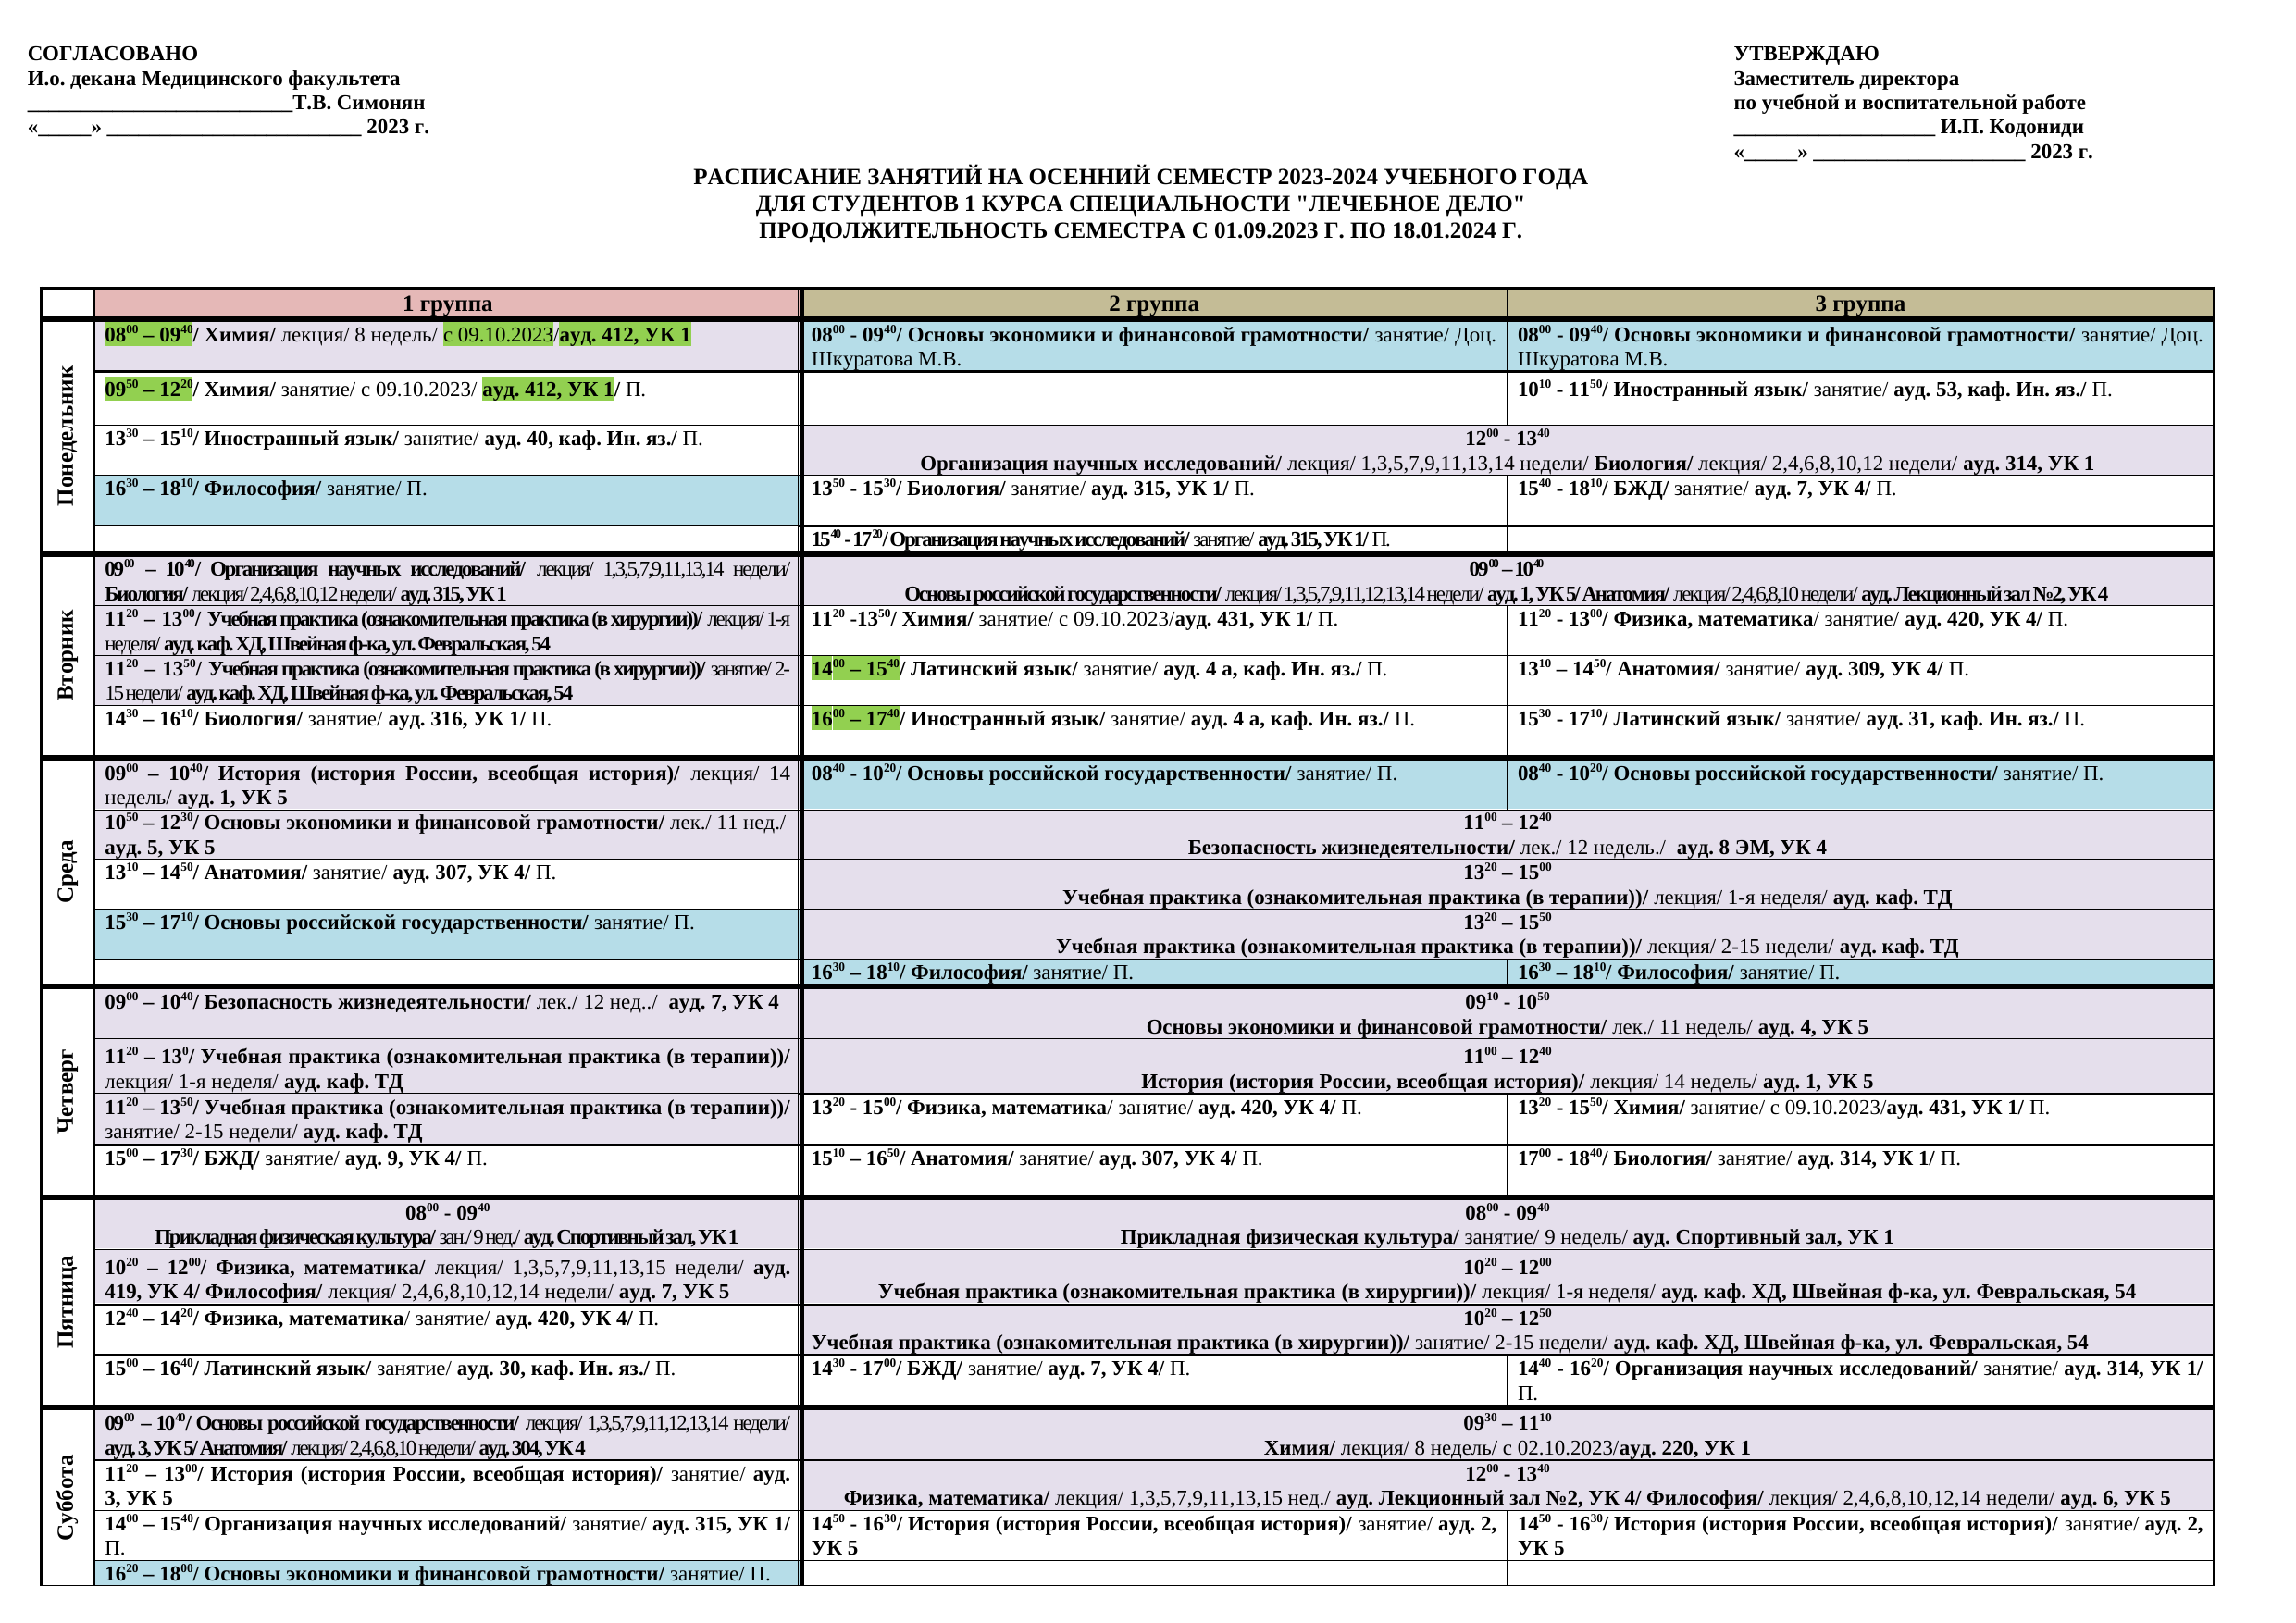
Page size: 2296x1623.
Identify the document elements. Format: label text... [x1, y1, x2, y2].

table_cell 1120 - 1300/ Физика, математика/ занятие/ ауд. 420, УК 4/ П. [1508, 606, 2213, 655]
table_cell 1020 – 1200 Учебная практика (ознакомительная практика (в хирургии))/ лекция/ 1-я неделя/ ауд. каф. ХД, Швейная ф-ка, ул. Февральская, 54 [804, 1250, 2213, 1303]
table_cell 1400 – 1540/ Латинский язык/ занятие/ ауд. 4 а, каф. Ин. яз./ П. [804, 656, 1507, 705]
text И.о. декана Медицинского факультета Заместитель директора [27, 66, 2254, 90]
table_cell 1240 – 1420/ Физика, математика/ занятие/ ауд. 420, УК 4/ П. [95, 1306, 798, 1354]
table_cell 1450 - 1630/ История (история России, всеобщая история)/ занятие/ ауд. 2, УК 5 [1508, 1511, 2213, 1560]
table_cell [804, 1561, 1507, 1585]
table_cell 1100 – 1240 Безопасность жизнедеятельности/ лек./ 12 недель./ ауд. 8 ЭМ, УК 4 [804, 811, 2213, 859]
table_cell 0800 - 0940/ Основы экономики и финансовой грамотности/ занятие/ Доц. Шкуратова М.В. [1508, 322, 2213, 370]
table_cell 1200 - 1340 Физика, математика/ лекция/ 1,3,5,7,9,11,13,15 нед./ ауд. Лекционный зал №2, УК 4/ Философия/ лекция/ 2,4,6,8,10,12,14 недели/ ауд. 6, УК 5 [804, 1461, 2213, 1510]
text «_____» ________________________ 2023 г. ___________________ И.П. Кодониди «_____» ____________________ 2023 г. [27, 114, 2254, 163]
text РАСПИСАНИЕ ЗАНЯТИЙ НА ОСЕННИЙ СЕМЕСТР 2023-2024 УЧЕБНОГО ГОДА [27, 163, 2254, 190]
table_cell 1630 – 1810/ Философия/ занятие/ П. [1508, 960, 2213, 984]
table_cell 1510 – 1650/ Анатомия/ занятие/ ауд. 307, УК 4/ П. [804, 1146, 1507, 1195]
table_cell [95, 1561, 798, 1585]
table_cell 1700 - 1840/ Биология/ занятие/ ауд. 314, УК 1/ П. [1508, 1146, 2213, 1195]
table_cell 0900 – 1040 Основы российской государственности/ лекция/ 1,3,5,7,9,11,12,13,14 недели/ ауд. 1, УК 5/ Анатомия/ лекция/ 2,4,6,8,10 недели/ ауд. Лекционный зал №2, УК 4 [804, 557, 2213, 605]
table_cell 1120 – 1350/ Учебная практика (ознакомительная практика (в терапии))/ занятие/ 2-15 недели/ ауд. каф. ТД [95, 1094, 798, 1144]
table_header 1 группа [95, 290, 798, 316]
text для студентов 1 курса специальности "ЛЕЧЕБНОЕ ДЕЛО" [27, 190, 2254, 217]
table_cell 1330 – 1510/ Иностранный язык/ занятие/ ауд. 40, каф. Ин. яз./ П. [95, 426, 798, 475]
table_cell 1320 - 1550/ Химия/ занятие/ с 09.10.2023/ауд. 431, УК 1/ П. [1508, 1095, 2213, 1144]
table_cell 0900 – 1040/ Основы российской государственности/ лекция/ 1,3,5,7,9,11,12,13,14 недели/ ауд. 3, УК 5/ Анатомия/ лекция/ 2,4,6,8,10 недели/ ауд. 304, УК 4 [95, 1410, 798, 1459]
table_cell [804, 373, 1507, 425]
table_cell 0900 – 1040/ Безопасность жизнедеятельности/ лек./ 12 нед../ ауд. 7, УК 4 [95, 989, 798, 1038]
text Продолжительность семестра с 01.09.2023 Г. по 18.01.2024 г. [27, 217, 2254, 242]
table_cell 0800 - 0940/ Основы экономики и финансовой грамотности/ занятие/ Доц. Шкуратова М.В. [804, 322, 1507, 370]
table_cell 0910 - 1050 Основы экономики и финансовой грамотности/ лек./ 11 недель/ ауд. 4, УК 5 [804, 989, 2213, 1038]
table_cell Пятница [43, 1200, 93, 1405]
table_cell 1120 – 1300/ История (история России, всеобщая история)/ занятие/ ауд. 3, УК 5 [95, 1461, 798, 1510]
table_header 3 группа [1508, 290, 2213, 316]
table_cell 1440 - 1620/ Организация научных исследований/ занятие/ ауд. 314, УК 1/ П. [1508, 1356, 2213, 1405]
table_cell 0950 – 1220/ Химия/ занятие/ с 09.10.2023/ ауд. 412, УК 1/ П. [95, 373, 798, 425]
table_cell 0930 – 1110 Химия/ лекция/ 8 недель/ с 02.10.2023/ауд. 220, УК 1 [804, 1410, 2213, 1459]
table_cell 1310 – 1450/ Анатомия/ занятие/ ауд. 309, УК 4/ П. [1508, 656, 2213, 705]
table_header 2 группа [804, 290, 1507, 316]
table_cell 1450 - 1630/ История (история России, всеобщая история)/ занятие/ ауд. 2, УК 5 [804, 1511, 1507, 1560]
table_cell 1020 – 1200/ Физика, математика/ лекция/ 1,3,5,7,9,11,13,15 недели/ ауд. 419, УК 4/ Философия/ лекция/ 2,4,6,8,10,12,14 недели/ ауд. 7, УК 5 [95, 1250, 798, 1303]
table_cell 1200 - 1340 Организация научных исследований/ лекция/ 1,3,5,7,9,11,13,14 недели/ Биология/ лекция/ 2,4,6,8,10,12 недели/ ауд. 314, УК 1 [804, 426, 2213, 475]
table_cell 0900 – 1040/ История (история России, всеобщая история)/ лекция/ 14 недель/ ауд. 1, УК 5 [95, 761, 798, 809]
table_cell 1600 – 1740/ Иностранный язык/ занятие/ ауд. 4 а, каф. Ин. яз./ П. [804, 706, 1507, 755]
table_cell Вторник [43, 557, 93, 755]
table_cell 1500 – 1640/ Латинский язык/ занятие/ ауд. 30, каф. Ин. яз./ П. [95, 1356, 798, 1405]
table_cell Понедельник [43, 322, 93, 551]
text _________________________Т.В. Симонян по учебной и воспитательной работе [27, 90, 2254, 114]
table_cell 0840 - 1020/ Основы российской государственности/ занятие/ П. [804, 761, 1507, 809]
table_cell [1508, 527, 2213, 551]
table_cell 1120 – 130/ Учебная практика (ознакомительная практика (в терапии))/ лекция/ 1-я неделя/ ауд. каф. ТД [95, 1039, 798, 1093]
table_cell 0800 - 0940 Прикладная физическая культура/ зан./ 9 нед./ ауд. Спортивный зал, УК 1 [95, 1200, 798, 1248]
table_cell 0800 – 0940/ Химия/ лекция/ 8 недель/ с 09.10.2023/ауд. 412, УК 1 [95, 322, 798, 370]
table_cell Четверг [43, 989, 93, 1195]
table_cell 1430 – 1610/ Биология/ занятие/ ауд. 316, УК 1/ П. [95, 706, 798, 755]
table_cell 1320 – 1500 Учебная практика (ознакомительная практика (в терапии))/ лекция/ 1-я неделя/ ауд. каф. ТД [804, 860, 2213, 909]
table_cell 1120 -1350/ Химия/ занятие/ с 09.10.2023/ауд. 431, УК 1/ П. [804, 606, 1507, 655]
table_cell 1320 - 1500/ Физика, математика/ занятие/ ауд. 420, УК 4/ П. [804, 1095, 1507, 1144]
table_cell 1120 – 1350/ Учебная практика (ознакомительная практика (в хирургии))/ занятие/ 2-15 недели/ ауд. каф. ХД, Швейная ф-ка, ул. Февральская, 54 [95, 656, 798, 705]
table_cell Среда [43, 761, 93, 984]
table_cell 1120 – 1300/ Учебная практика (ознакомительная практика (в хирургии))/ лекция/ 1-я неделя/ ауд. каф. ХД, Швейная ф-ка, ул. Февральская, 54 [95, 606, 798, 655]
table_cell 1050 – 1230/ Основы экономики и финансовой грамотности/ лек./ 11 нед./ ауд. 5, УК 5 [95, 811, 798, 859]
table_cell [95, 526, 798, 551]
table_cell 1320 – 1550 Учебная практика (ознакомительная практика (в терапии))/ лекция/ 2-15 недели/ ауд. каф. ТД [804, 910, 2213, 959]
table_cell 1100 – 1240 История (история России, всеобщая история)/ лекция/ 14 недель/ ауд. 1, УК 5 [804, 1039, 2213, 1093]
table_cell 0840 - 1020/ Основы российской государственности/ занятие/ П. [1508, 761, 2213, 809]
table_cell 1430 - 1700/ БЖД/ занятие/ ауд. 7, УК 4/ П. [804, 1356, 1507, 1405]
table_cell [95, 960, 798, 984]
table_cell Суббота [43, 1410, 93, 1585]
table_cell 1400 – 1540/ Организация научных исследований/ занятие/ ауд. 315, УК 1/ П. [95, 1511, 798, 1560]
table_cell [1508, 1561, 2213, 1585]
table_cell 1020 – 1250 Учебная практика (ознакомительная практика (в хирургии))/ занятие/ 2-15 недели/ ауд. каф. ХД, Швейная ф-ка, ул. Февральская, 54 [804, 1306, 2213, 1354]
table_cell 1010 - 1150/ Иностранный язык/ занятие/ ауд. 53, каф. Ин. яз./ П. [1508, 373, 2213, 425]
table_header [43, 290, 93, 316]
table_cell 1630 – 1810/ Философия/ занятие/ П. [95, 476, 798, 525]
table_cell 1540 - 1810/ БЖД/ занятие/ ауд. 7, УК 4/ П. [1508, 476, 2213, 525]
table_cell 1630 – 1810/ Философия/ занятие/ П. [804, 960, 1507, 984]
text СОГЛАСОВАНО УТВЕРЖДАЮ [27, 41, 2254, 66]
table_cell 1500 – 1730/ БЖД/ занятие/ ауд. 9, УК 4/ П. [95, 1146, 798, 1195]
table_cell 0900 – 1040/ Организация научных исследований/ лекция/ 1,3,5,7,9,11,13,14 недели/ Биология/ лекция/ 2,4,6,8,10,12 недели/ ауд. 315, УК 1 [95, 557, 798, 605]
table_cell 1350 - 1530/ Биология/ занятие/ ауд. 315, УК 1/ П. [804, 476, 1507, 525]
table_cell 1530 - 1710/ Латинский язык/ занятие/ ауд. 31, каф. Ин. яз./ П. [1508, 706, 2213, 755]
table_cell 1530 – 1710/ Основы российской государственности/ занятие/ П. [95, 910, 798, 959]
table_cell 1310 – 1450/ Анатомия/ занятие/ ауд. 307, УК 4/ П. [95, 860, 798, 909]
table_cell 1540 - 1720/ Организация научных исследований/ занятие/ ауд. 315, УК 1/ П. [804, 527, 1507, 551]
table_cell 0800 - 0940 Прикладная физическая культура/ занятие/ 9 недель/ ауд. Спортивный зал, УК 1 [804, 1200, 2213, 1248]
